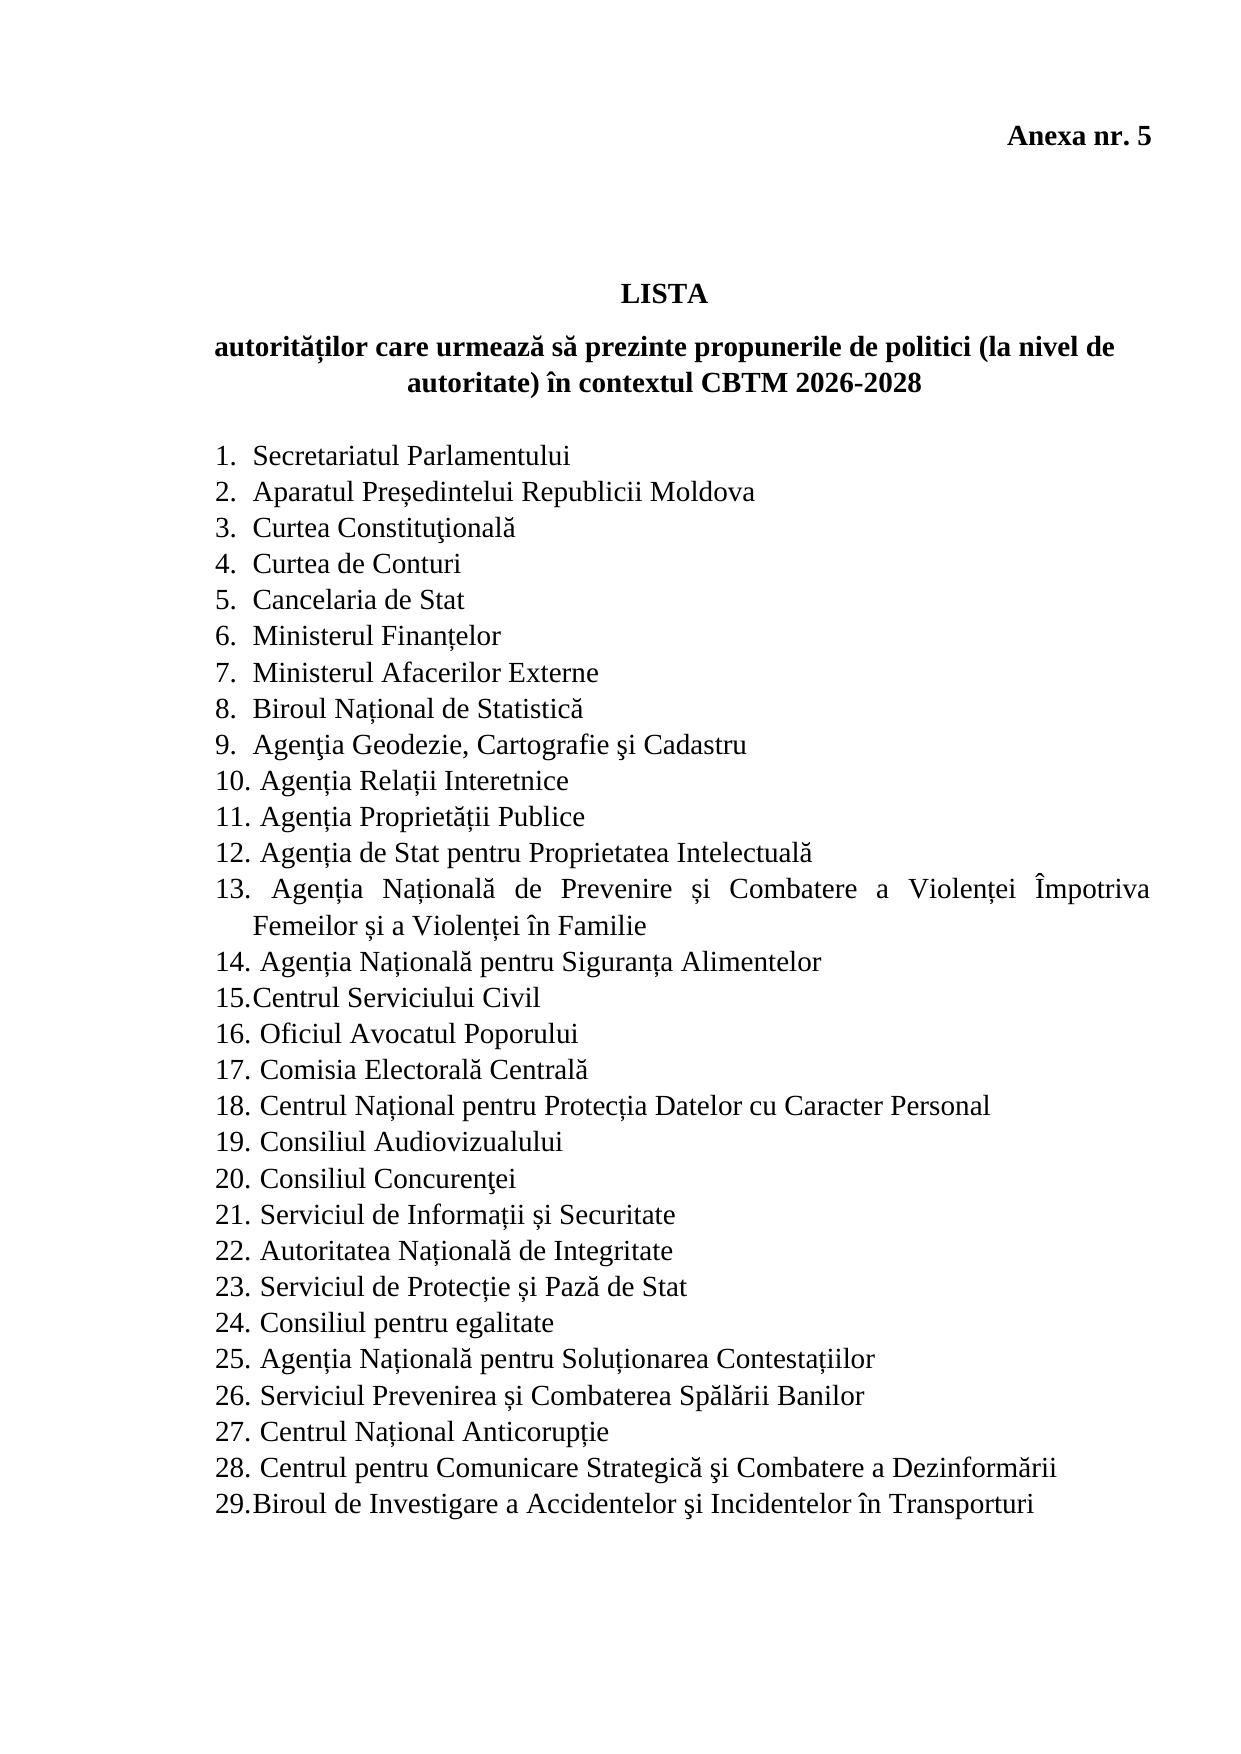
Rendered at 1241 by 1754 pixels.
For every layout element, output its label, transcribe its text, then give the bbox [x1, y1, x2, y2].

list Biroul Național de Statistică [215, 691, 1152, 724]
list Ministerul Finanțelor [215, 618, 1152, 652]
list Agenția Națională pentru Soluționarea Contestațiilor [215, 1341, 1152, 1375]
list Comisia Electorală Centrală [215, 1052, 1152, 1086]
list Agenția Relații Interetnice [215, 763, 1152, 797]
list Aparatul Președintelui Republicii Moldova [215, 474, 1152, 507]
list Serviciul de Informații și Securitate [215, 1197, 1152, 1230]
list Consiliul Concurenţei [215, 1161, 1152, 1194]
list Agenția Națională de Prevenire și Combatere a Violenței Împotriva Femeilor și a Violenței în Familie [215, 872, 1152, 941]
list Consiliul pentru egalitate [215, 1305, 1152, 1339]
list Centrul Serviciului Civil [215, 980, 1152, 1013]
list Agenția Națională pentru Siguranța Alimentelor [215, 944, 1152, 977]
list Cancelaria de Stat [215, 582, 1152, 616]
list Secretariatul Parlamentului [215, 438, 1152, 471]
list Agenția de Stat pentru Proprietatea Intelectuală [215, 835, 1152, 869]
text Anexa nr. 5 [177, 118, 1152, 152]
list Centrul Național Anticorupție [215, 1414, 1152, 1447]
list Curtea Constituţională [215, 510, 1152, 544]
text autorităților care urmează să prezinte propunerile de politici (la nivel de autoritate) în contextul CBTM 2026-2028 [177, 329, 1152, 399]
list Centrul Național pentru Protecția Datelor cu Caracter Personal [215, 1088, 1152, 1122]
list Consiliul Audiovizualului [215, 1124, 1152, 1158]
list Curtea de Conturi [215, 546, 1152, 580]
list Biroul de Investigare a Accidentelor şi Incidentelor în Transporturi [215, 1486, 1152, 1519]
list Ministerul Afacerilor Externe [215, 655, 1152, 688]
list Centrul pentru Comunicare Strategică şi Combatere a Dezinformării [215, 1450, 1152, 1483]
list Serviciul de Protecție și Pază de Stat [215, 1269, 1152, 1303]
list Oficiul Avocatul Poporului [215, 1016, 1152, 1050]
list Agenţia Geodezie, Cartografie şi Cadastru [215, 727, 1152, 761]
list Agenția Proprietății Publice [215, 799, 1152, 833]
list Serviciul Prevenirea și Combaterea Spălării Banilor [215, 1378, 1152, 1411]
list Autoritatea Națională de Integritate [215, 1233, 1152, 1267]
text LISTA [177, 277, 1152, 310]
